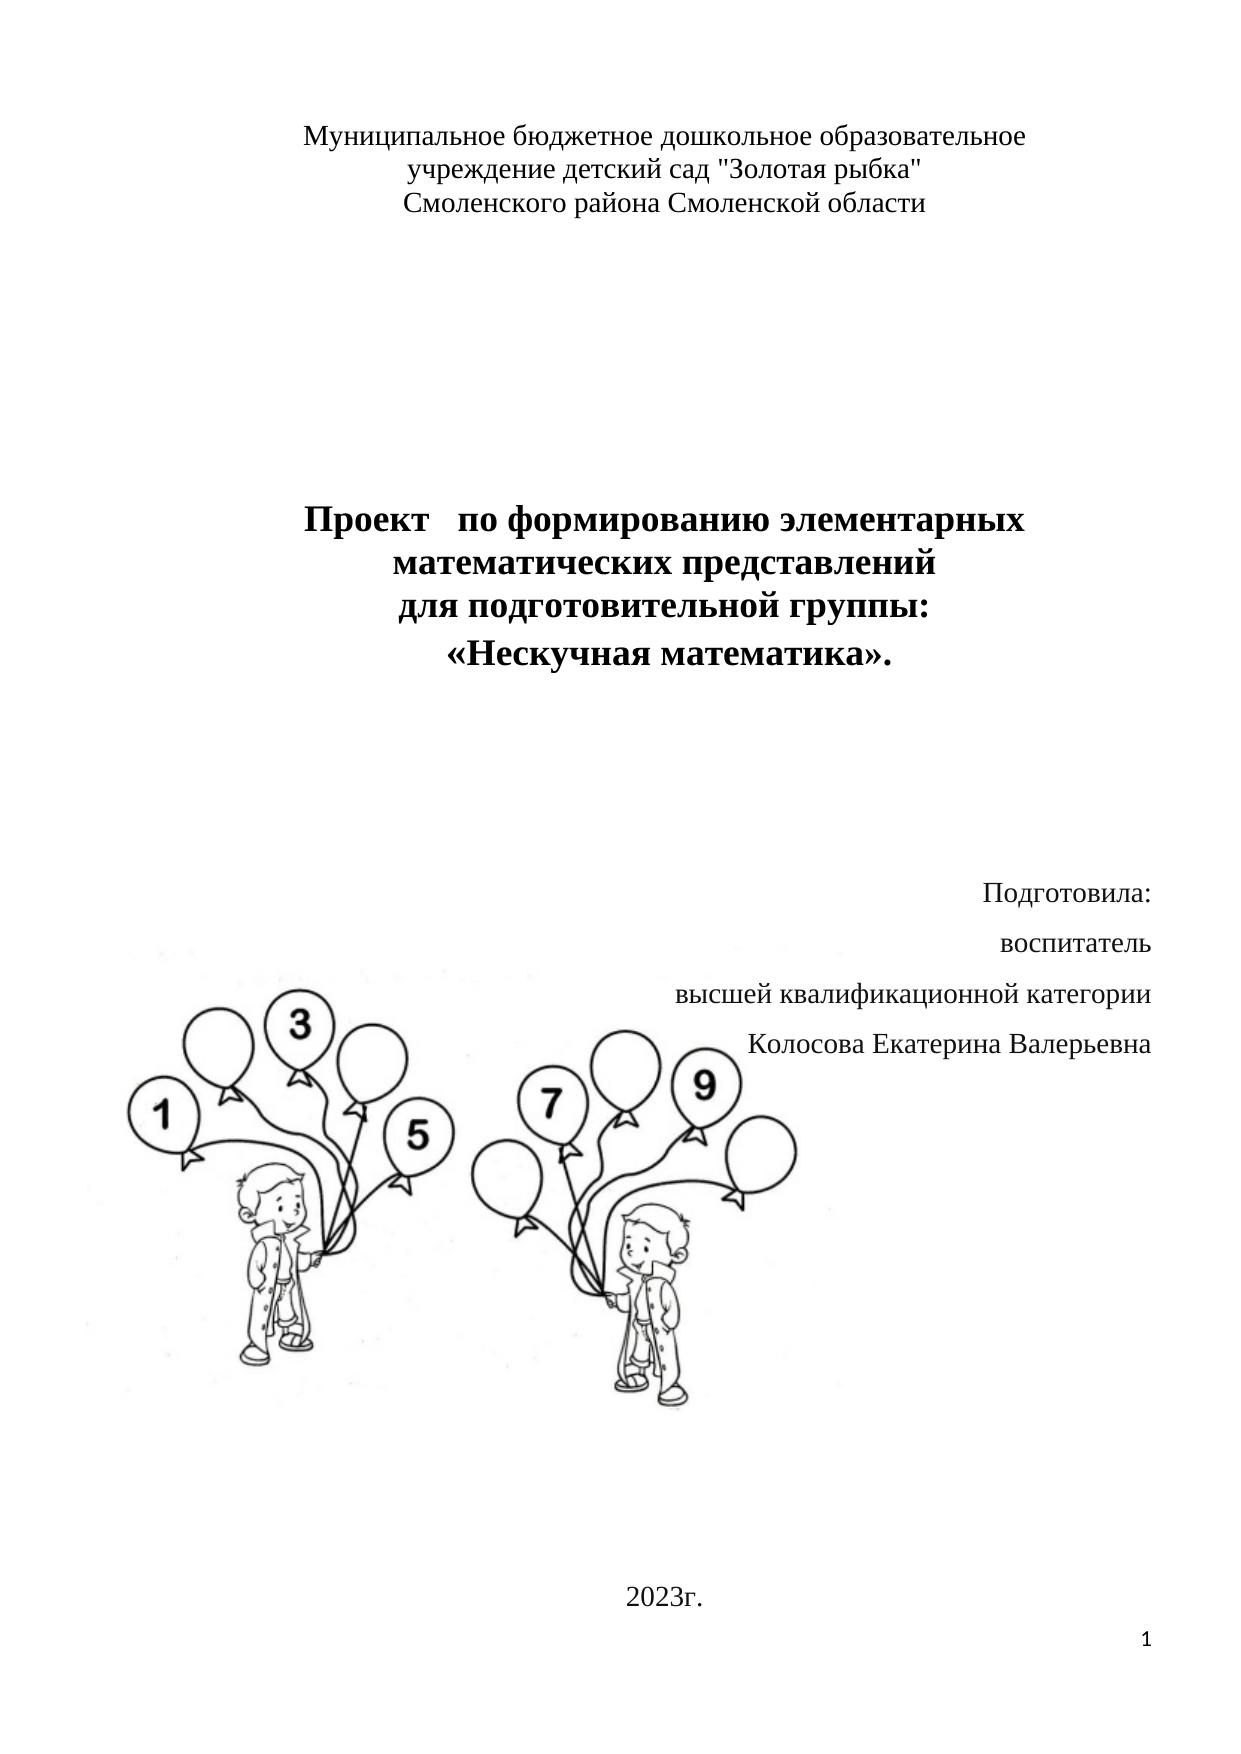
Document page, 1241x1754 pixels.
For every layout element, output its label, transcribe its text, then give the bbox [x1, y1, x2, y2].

text Подготовила: [177, 875, 1152, 909]
text высшей квалификационной категории [177, 976, 1152, 1009]
text Смоленского района Смоленской области [177, 185, 1152, 219]
text воспитатель [177, 926, 1152, 959]
text для подготовительной группы: [177, 583, 1152, 626]
text Проект по формированию элементарных математических представлений [177, 497, 1152, 583]
text Муниципальное бюджетное дошкольное образовательное [177, 118, 1152, 152]
text 2023г. [177, 1579, 1152, 1613]
picture [86, 946, 843, 1462]
text учреждение детский сад "Золотая рыбка" [177, 152, 1152, 185]
text Колосова Екатерина Валерьевна [177, 1026, 1152, 1060]
text «Нескучная математика». [177, 626, 1152, 674]
